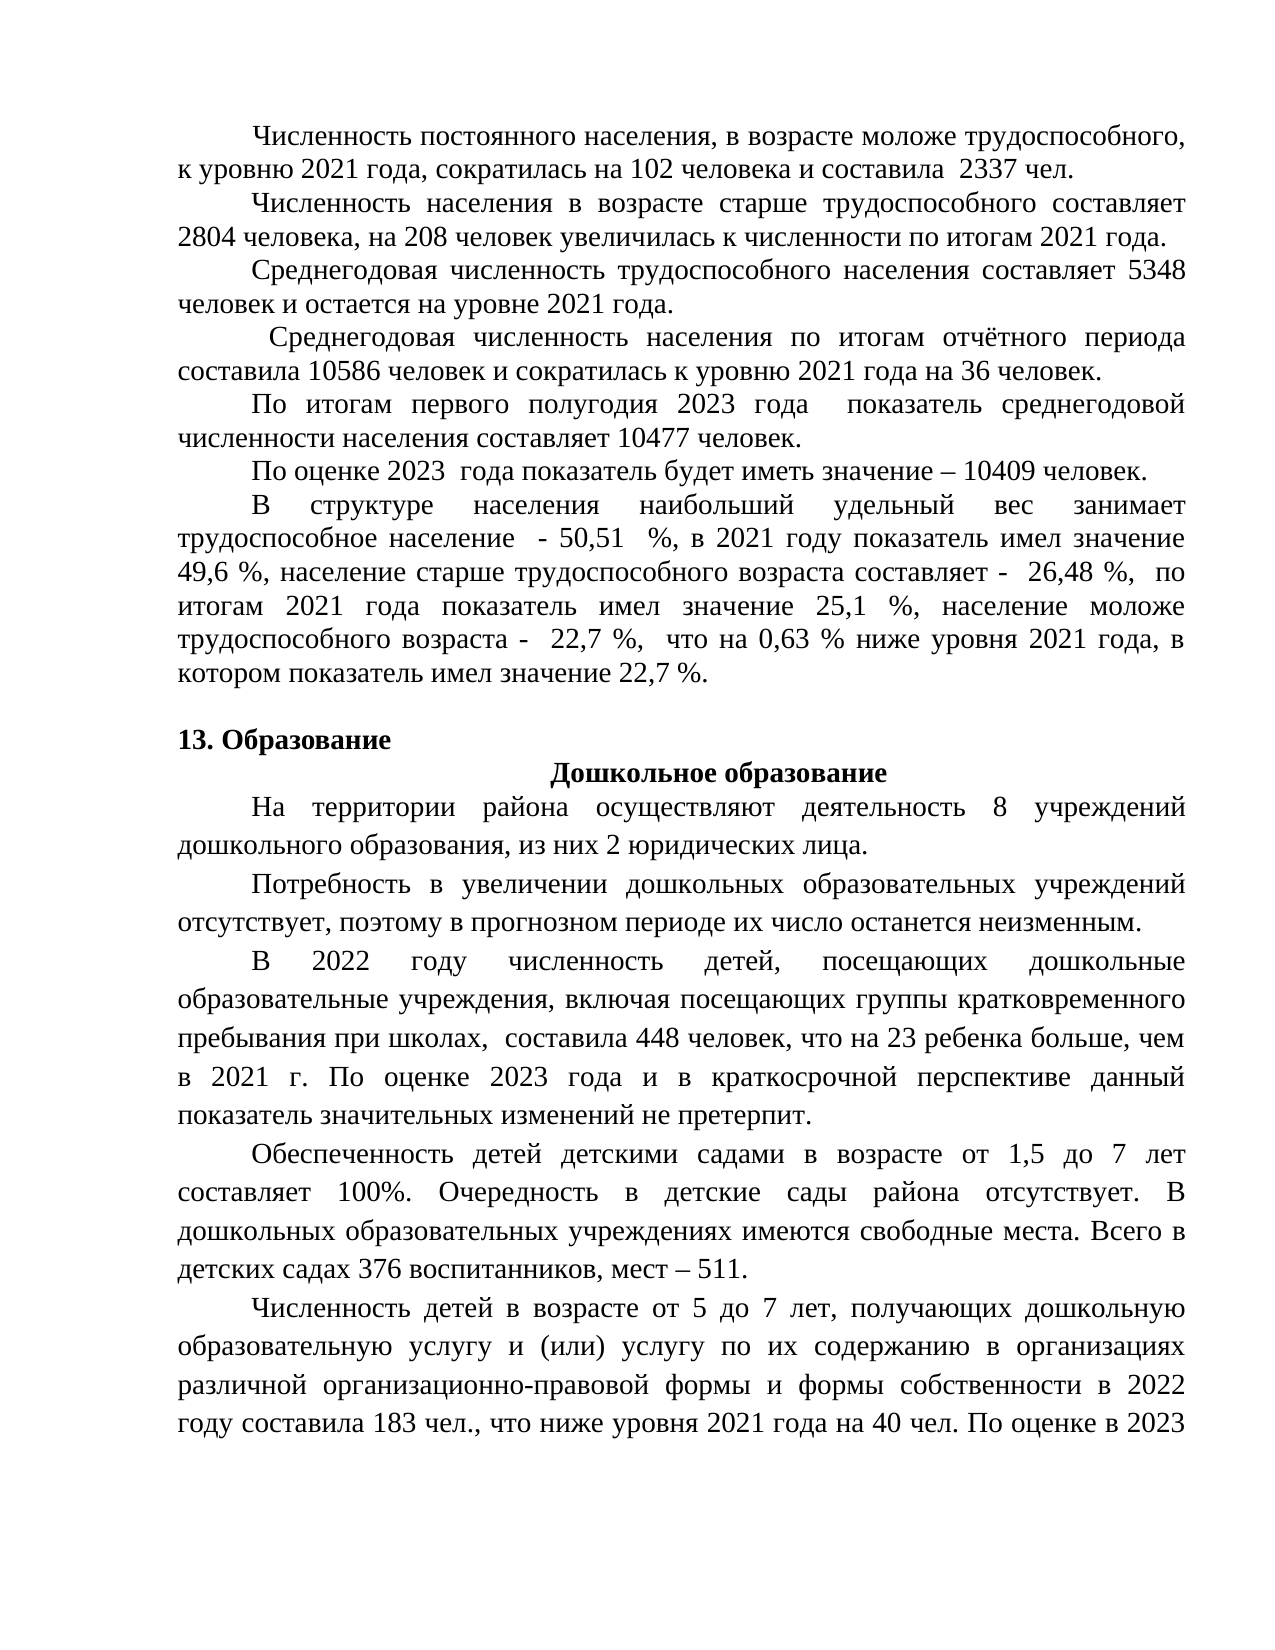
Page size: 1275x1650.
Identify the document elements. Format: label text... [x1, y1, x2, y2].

text Среднегодовая численность трудоспособного населения составляет 5348 человек и остается на уровне 2021 года. [177, 252, 1186, 319]
text Потребность в увеличении дошкольных образовательных учреждений отсутствует, поэтому в прогнозном периоде их число останется неизменным. [177, 866, 1186, 938]
text Численность постоянного населения, в возрасте моложе трудоспособного, к уровню 2021 года, сократилась на 102 человека и составила 2337 чел. [177, 118, 1186, 185]
text Численность населения в возрасте старше трудоспособного составляет 2804 человека, на 208 человек увеличилась к численности по итогам 2021 года. [177, 185, 1186, 252]
text По оценке 2023 года показатель будет иметь значение – 10409 человек. [177, 453, 1186, 487]
text Дошкольное образование [177, 755, 1186, 789]
text 13. Образование [177, 722, 1186, 755]
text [177, 1290, 1186, 1504]
text В структуре населения наибольший удельный вес занимает трудоспособное население - 50,51 %, в 2021 году показатель имел значение 49,6 %, население старше трудоспособного возраста составляет - 26,48 %, по итогам 2021 года показатель имел значение 25,1 %, население моложе трудоспособного возраста - 22,7 %, что на 0,63 % ниже уровня 2021 года, в котором показатель имел значение 22,7 %. [177, 487, 1186, 688]
text На территории района осуществляют деятельность 8 учреждений дошкольного образования, из них 2 юридических лица. [177, 789, 1186, 861]
text Среднегодовая численность населения по итогам отчётного периода составила 10586 человек и сократилась к уровню 2021 года на 36 человек. [177, 319, 1186, 386]
text В 2022 году численность детей, посещающих дошкольные образовательные учреждения, включая посещающих группы кратковременного пребывания при школах, составила 448 человек, что на 23 ребенка больше, чем в 2021 г. По оценке 2023 года и в краткосрочной перспективе данный показатель значительных изменений не претерпит. [177, 943, 1186, 1131]
text Обеспеченность детей детскими садами в возрасте от 1,5 до 7 лет составляет 100%. Очередность в детские сады района отсутствует. В дошкольных образовательных учреждениях имеются свободные места. Всего в детских садах 376 воспитанников, мест – 511. [177, 1136, 1186, 1285]
text По итогам первого полугодия 2023 года показатель среднегодовой численности населения составляет 10477 человек. [177, 386, 1186, 453]
